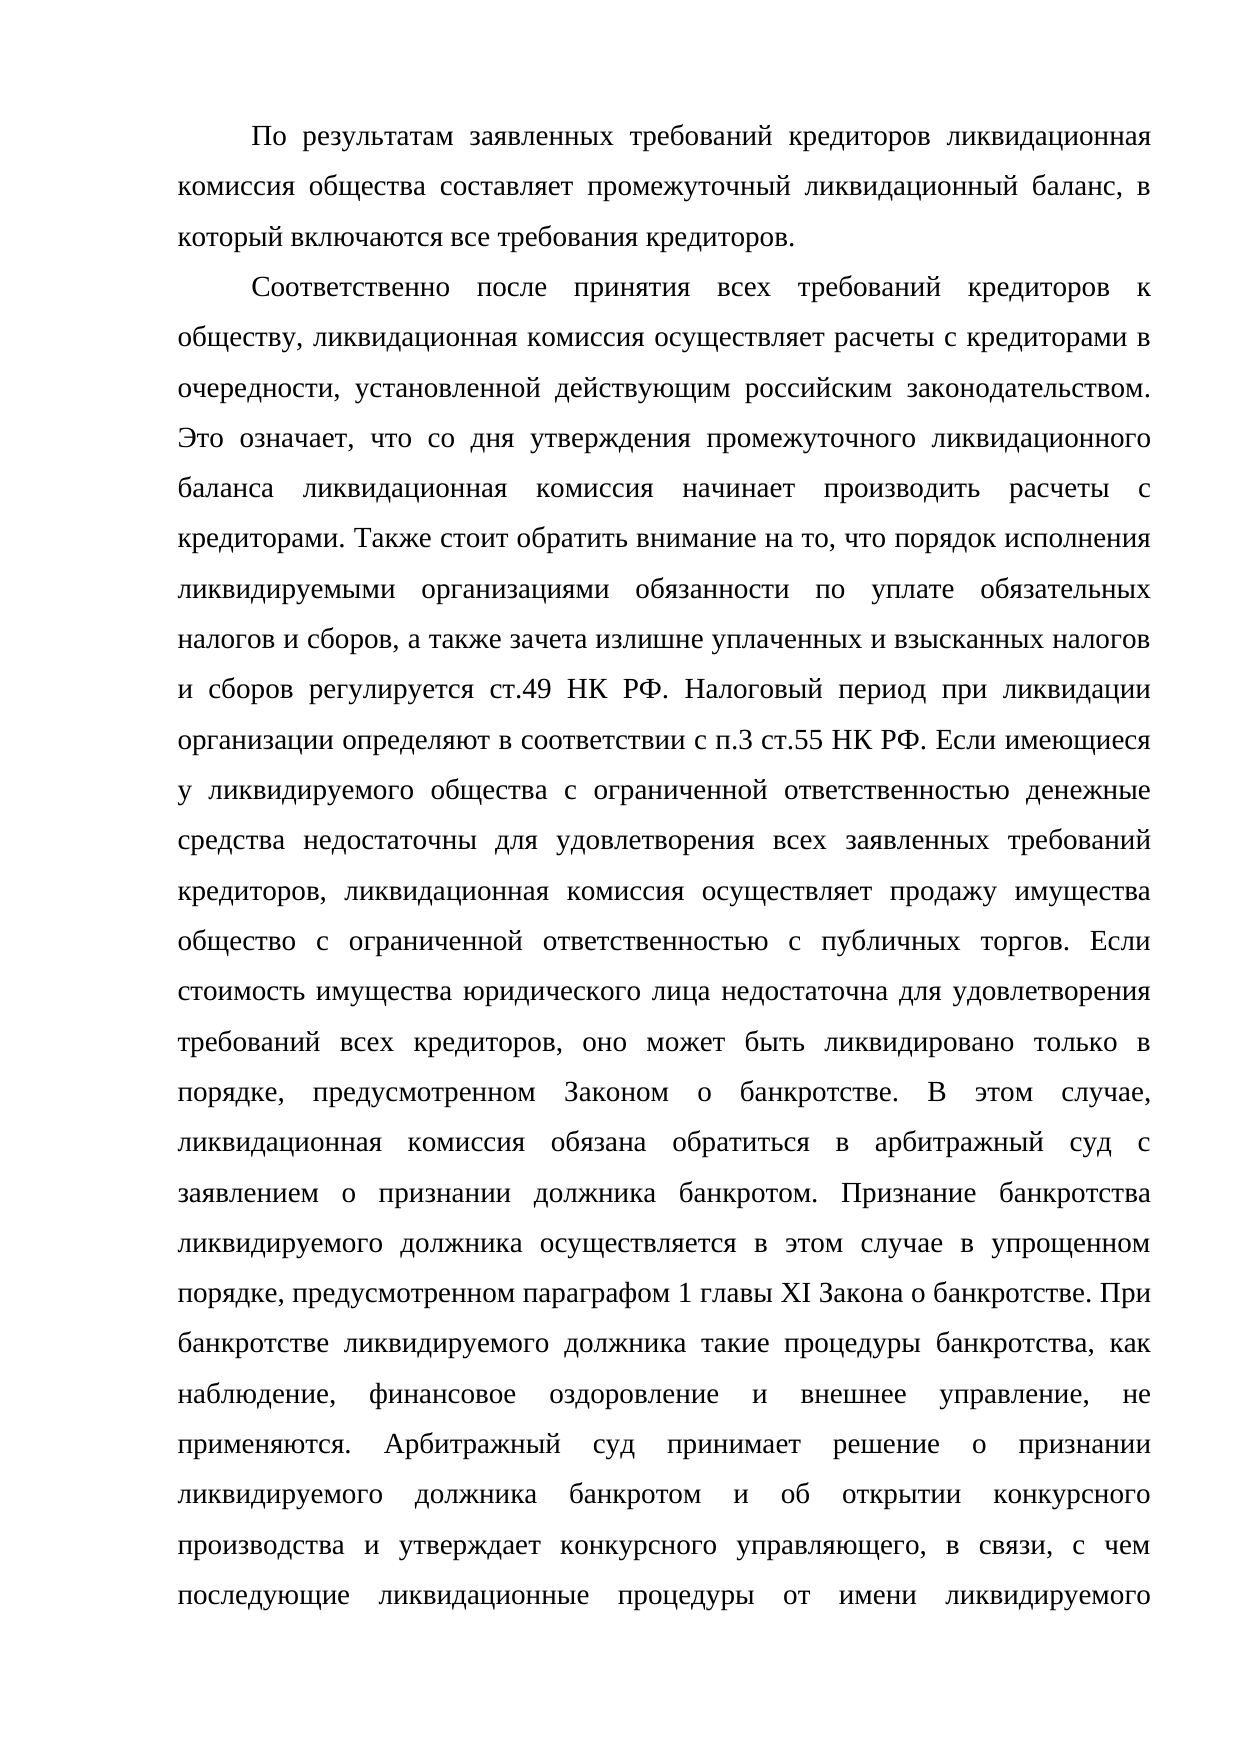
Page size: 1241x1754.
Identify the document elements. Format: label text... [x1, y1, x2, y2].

text По результатам заявленных требований кредиторов ликвидационная комиссия общества составляет промежуточный ликвидационный баланс, в который включаются все требования кредиторов. [177, 118, 1152, 252]
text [177, 269, 1152, 1611]
